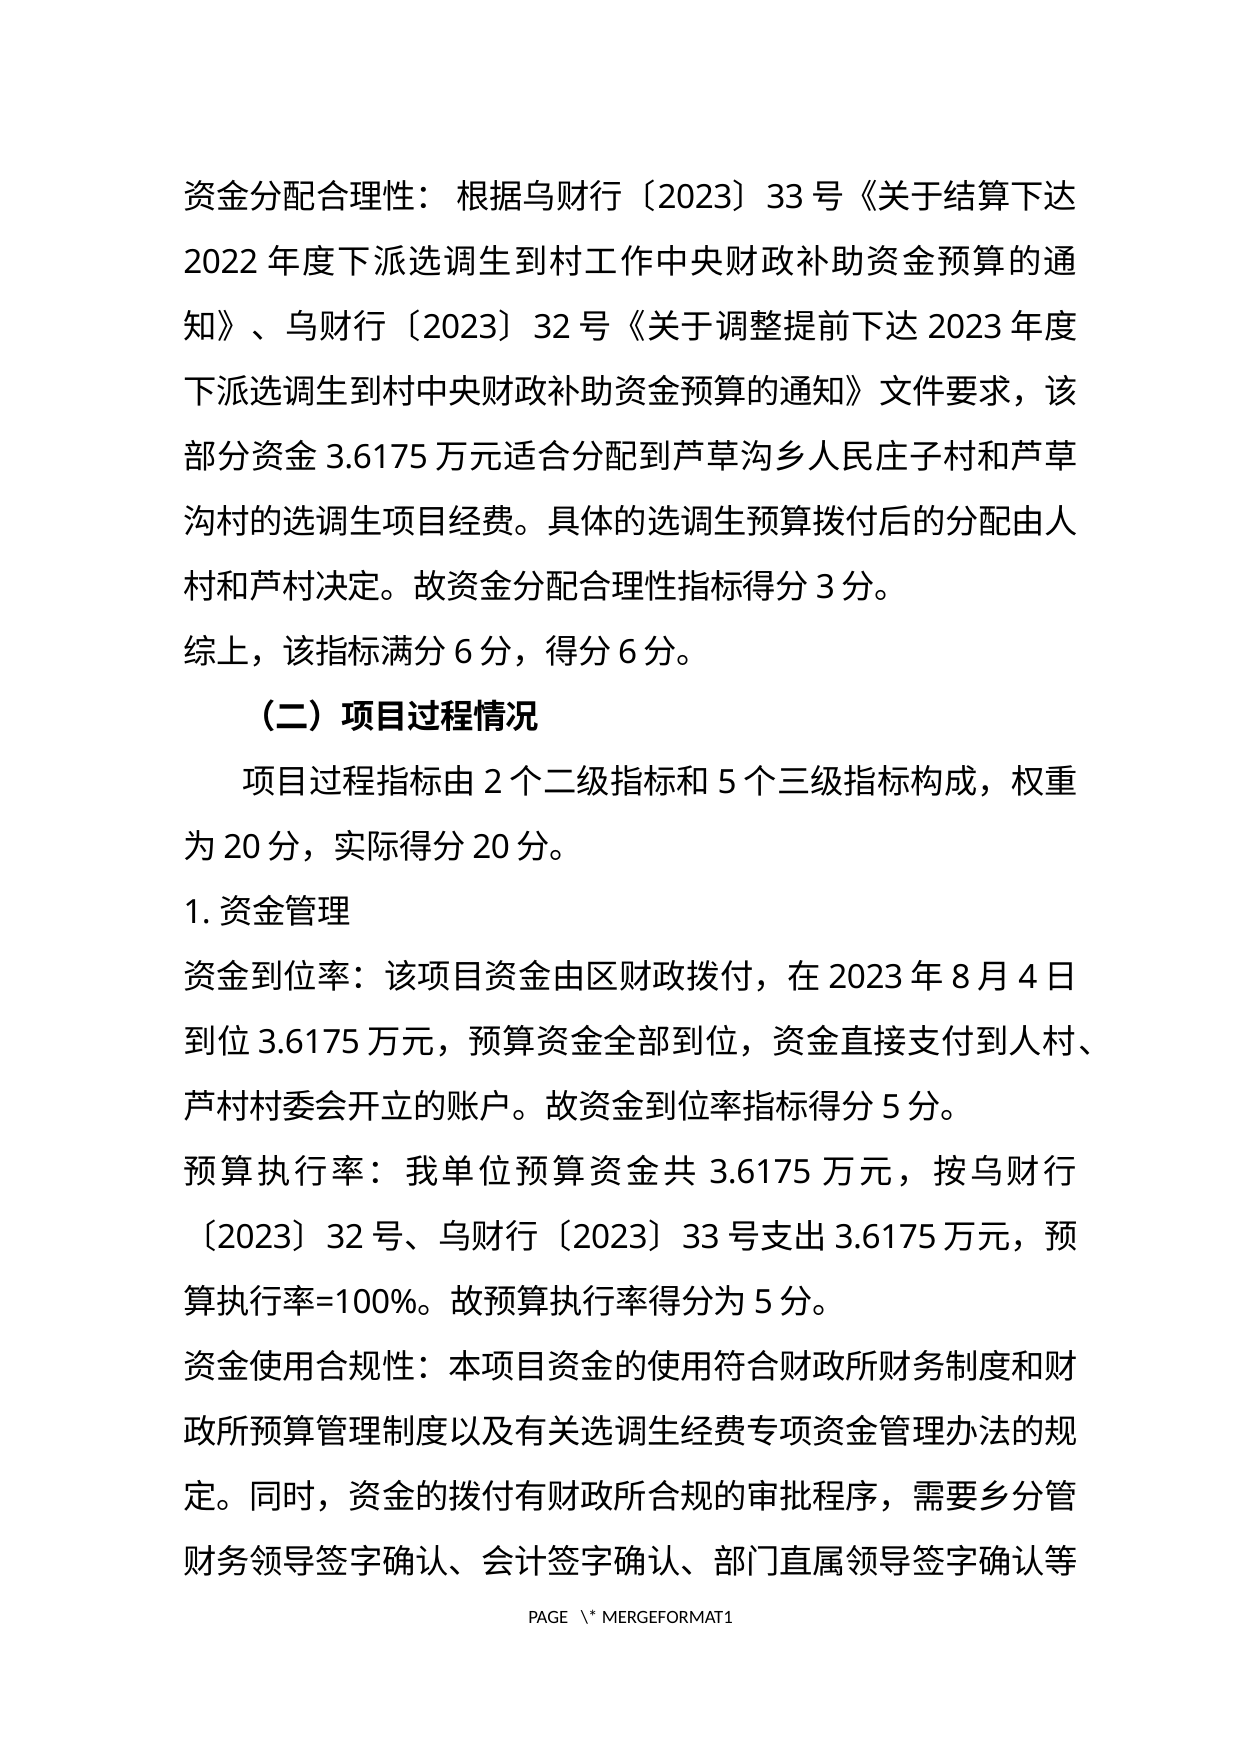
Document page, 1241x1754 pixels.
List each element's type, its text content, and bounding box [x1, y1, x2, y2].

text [183, 747, 1078, 1592]
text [183, 162, 1078, 682]
text （二）项目过程情况 [183, 682, 1078, 747]
